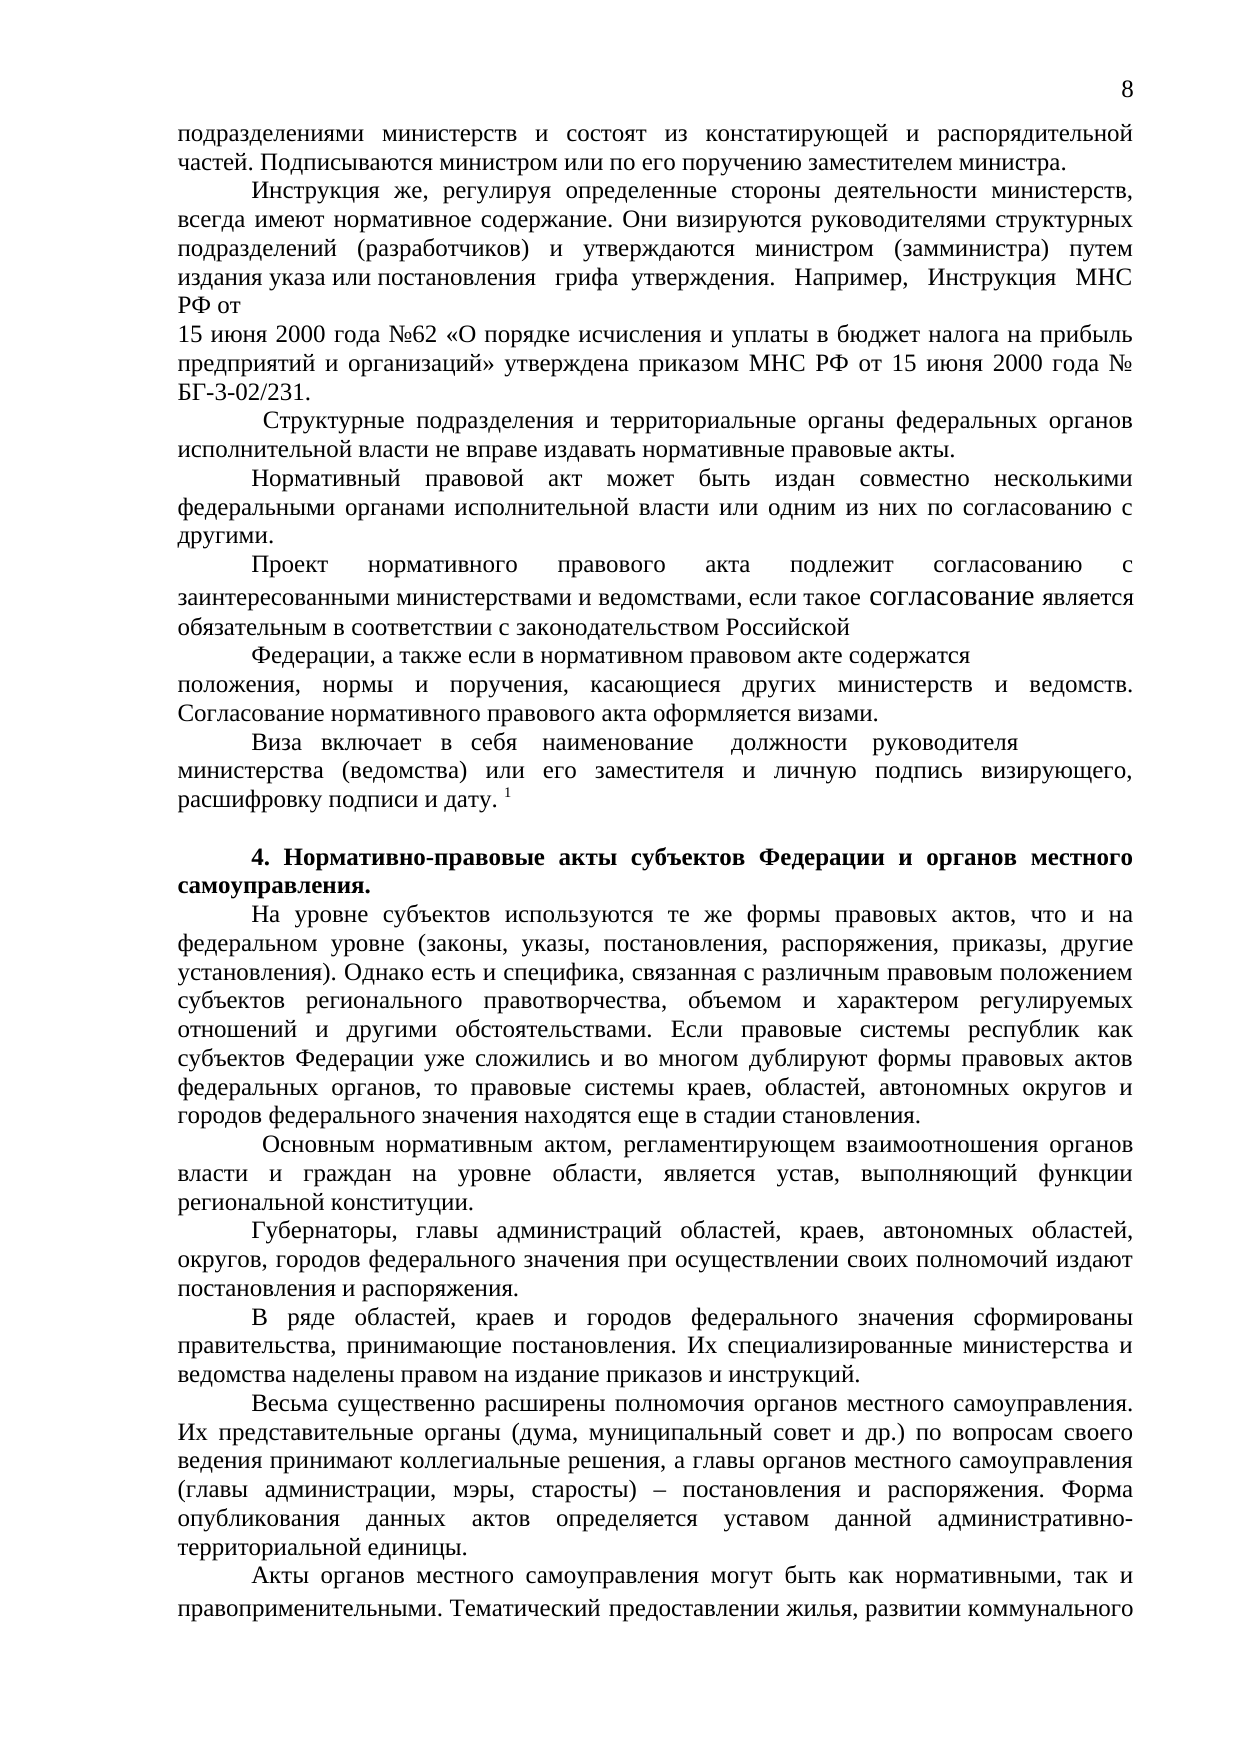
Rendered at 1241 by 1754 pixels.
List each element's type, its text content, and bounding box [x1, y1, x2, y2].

text Структурные подразделения и территориальные органы федеральных органов исполнительной власти не вправе издавать нормативные правовые акты. [177, 406, 1134, 463]
text министерства (ведомства) или его заместителя и личную подпись визирующего, расшифровку подписи и дату. 1 [177, 755, 1134, 813]
text Виза включает в себя наименование должности руководителя [177, 727, 1134, 755]
text 4. Нормативно-правовые акты субъектов Федерации и органов местного самоуправления. [177, 842, 1134, 899]
text Весьма существенно расширены полномочия органов местного самоуправления. Их представительные органы (дума, муниципальный совет и др.) по вопросам своего ведения принимают коллегиальные решения, а главы органов местного самоуправления (главы администрации, мэры, старосты) – постановления и распоряжения. Форма опубликования данных актов определяется уставом данной административно-территориальной единицы. [177, 1388, 1134, 1560]
text Проект нормативного правового акта подлежит согласованию с заинтересованными министерствами и ведомствами, если такое согласование является обязательным в соответствии с законодательством Российской [177, 549, 1134, 640]
text В ряде областей, краев и городов федерального значения сформированы правительства, принимающие постановления. Их специализированные министерства и ведомства наделены правом на издание приказов и инструкций. [177, 1302, 1134, 1388]
text Нормативный правовой акт может быть издан совместно несколькими федеральными органами исполнительной власти или одним из них по согласованию с другими. [177, 463, 1134, 549]
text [177, 118, 1134, 176]
text Основным нормативным актом, регламентирующем взаимоотношения органов власти и граждан на уровне области, является устав, выполняющий функции региональной конституции. [177, 1129, 1134, 1215]
text положения, нормы и поручения, касающиеся других министерств и ведомств. Согласование нормативного правового акта оформляется визами. [177, 669, 1134, 727]
text На уровне субъектов используются те же формы правовых актов, что и на федеральном уровне (законы, указы, постановления, распоряжения, приказы, другие установления). Однако есть и специфика, связанная с различным правовым положением субъектов регионального правотворчества, объемом и характером регулируемых отношений и другими обстоятельствами. Если правовые системы республик как субъектов Федерации уже сложились и во многом дублируют формы правовых актов федеральных органов, то правовые системы краев, областей, автономных округов и городов федерального значения находятся еще в стадии становления. [177, 899, 1134, 1129]
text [177, 1560, 1134, 1623]
text Федерации, а также если в нормативном правовом акте содержатся [177, 640, 1134, 669]
text 15 июня 2000 года №62 «О порядке исчисления и уплаты в бюджет налога на прибыль предприятий и организаций» утверждена приказом МНС РФ от 15 июня 2000 года № БГ-3-02/231. [177, 319, 1134, 406]
text Губернаторы, главы администраций областей, краев, автономных областей, округов, городов федерального значения при осуществлении своих полномочий издают постановления и распоряжения. [177, 1215, 1134, 1302]
text Инструкция же, регулируя определенные стороны деятельности министерств, всегда имеют нормативное содержание. Они визируются руководителями структурных подразделений (разработчиков) и утверждаются министром (замминистра) путем издания указа или постановления грифа утверждения. Например, Инструкция МНС РФ от [177, 176, 1134, 319]
